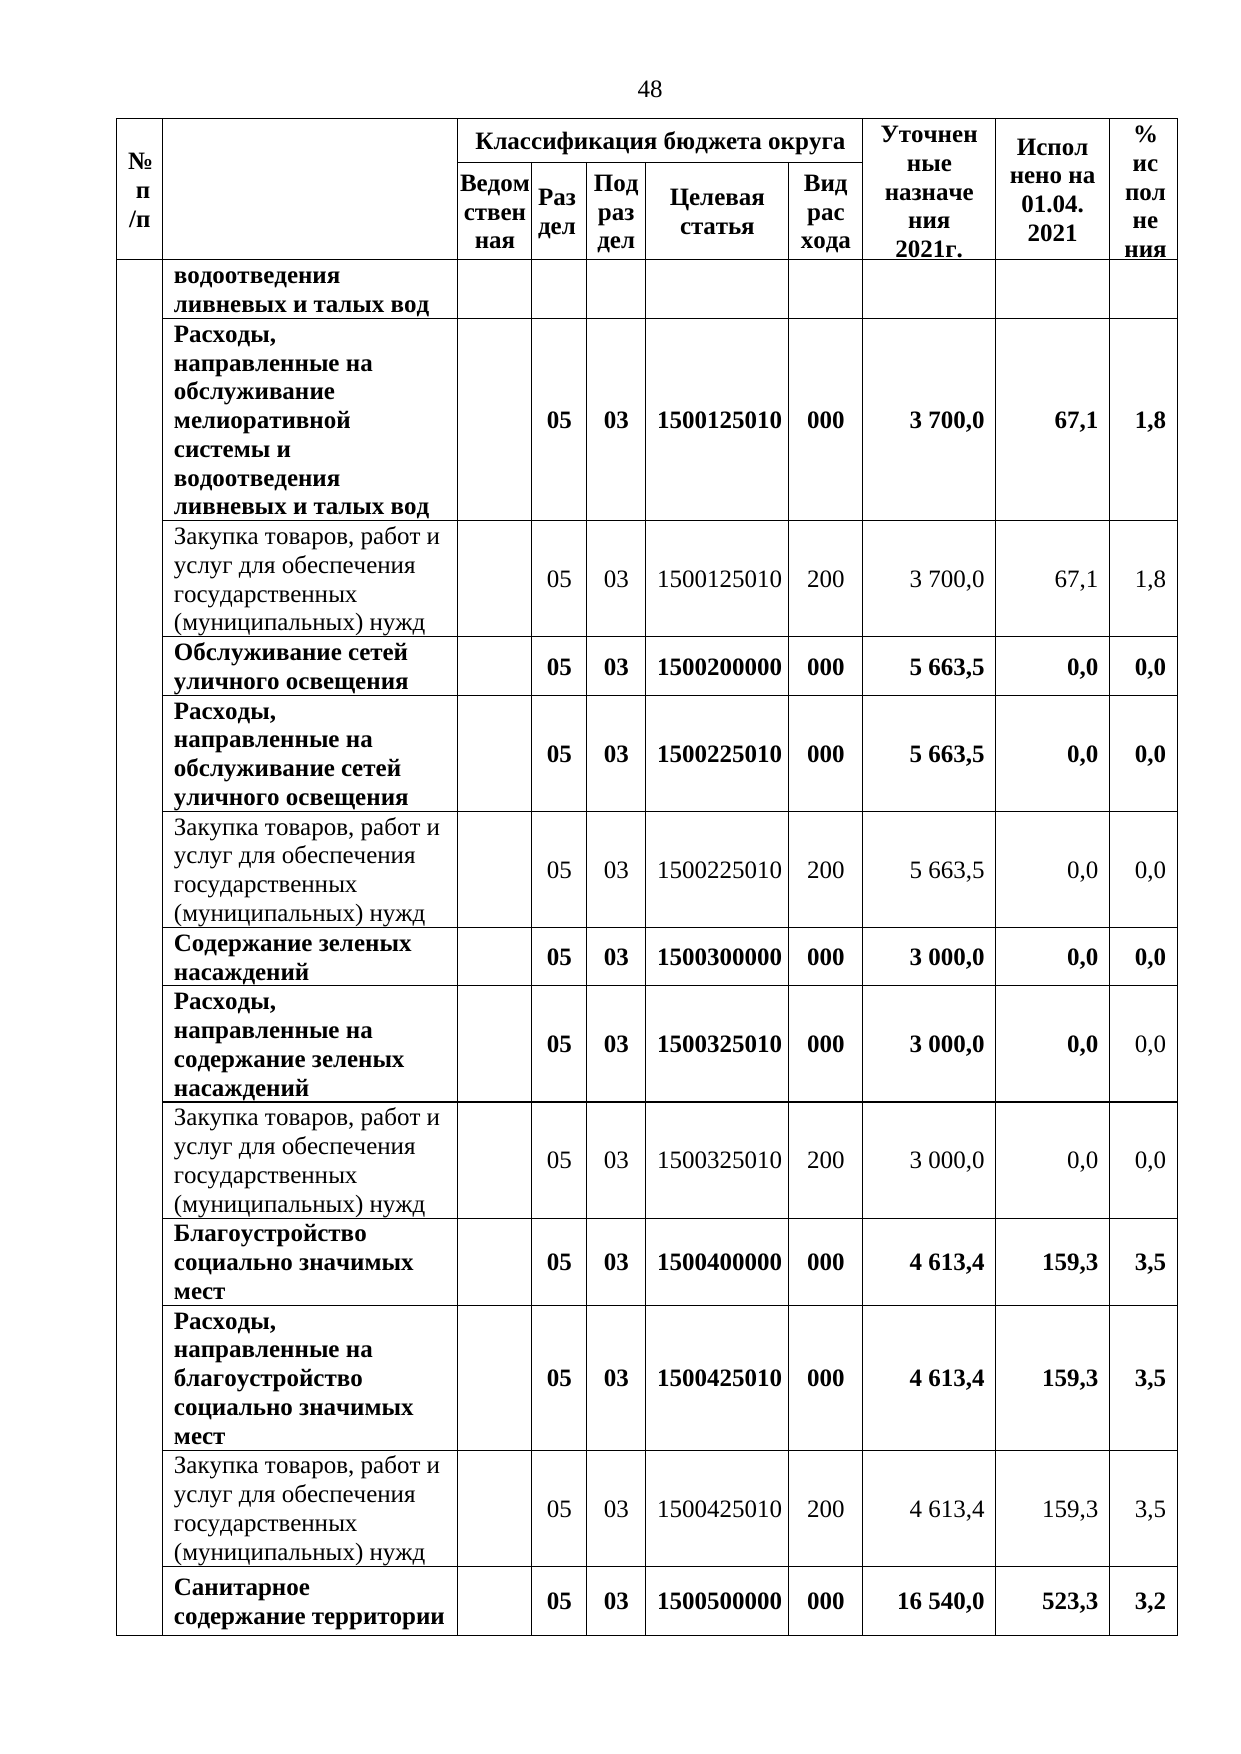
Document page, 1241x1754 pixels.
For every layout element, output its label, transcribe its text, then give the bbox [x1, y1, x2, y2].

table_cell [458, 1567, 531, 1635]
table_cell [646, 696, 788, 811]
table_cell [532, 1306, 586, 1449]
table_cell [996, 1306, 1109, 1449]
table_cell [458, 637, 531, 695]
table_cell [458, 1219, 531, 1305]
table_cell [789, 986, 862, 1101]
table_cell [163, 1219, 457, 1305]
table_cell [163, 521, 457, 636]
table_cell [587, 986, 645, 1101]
table_header № п/п [117, 119, 162, 259]
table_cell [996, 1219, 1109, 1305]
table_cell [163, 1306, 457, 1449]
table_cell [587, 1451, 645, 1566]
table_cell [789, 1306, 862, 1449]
table_header Классификация бюджета округа [458, 119, 862, 162]
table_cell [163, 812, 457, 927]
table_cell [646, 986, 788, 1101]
table_header % ис пол не ния [1110, 119, 1177, 259]
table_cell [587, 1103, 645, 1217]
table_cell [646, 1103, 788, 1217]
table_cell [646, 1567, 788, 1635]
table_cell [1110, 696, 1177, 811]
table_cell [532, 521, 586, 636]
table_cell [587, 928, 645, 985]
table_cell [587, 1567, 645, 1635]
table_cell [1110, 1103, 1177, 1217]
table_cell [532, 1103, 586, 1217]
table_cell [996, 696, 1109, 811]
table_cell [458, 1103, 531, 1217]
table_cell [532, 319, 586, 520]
table_cell Ведомственная [458, 163, 531, 259]
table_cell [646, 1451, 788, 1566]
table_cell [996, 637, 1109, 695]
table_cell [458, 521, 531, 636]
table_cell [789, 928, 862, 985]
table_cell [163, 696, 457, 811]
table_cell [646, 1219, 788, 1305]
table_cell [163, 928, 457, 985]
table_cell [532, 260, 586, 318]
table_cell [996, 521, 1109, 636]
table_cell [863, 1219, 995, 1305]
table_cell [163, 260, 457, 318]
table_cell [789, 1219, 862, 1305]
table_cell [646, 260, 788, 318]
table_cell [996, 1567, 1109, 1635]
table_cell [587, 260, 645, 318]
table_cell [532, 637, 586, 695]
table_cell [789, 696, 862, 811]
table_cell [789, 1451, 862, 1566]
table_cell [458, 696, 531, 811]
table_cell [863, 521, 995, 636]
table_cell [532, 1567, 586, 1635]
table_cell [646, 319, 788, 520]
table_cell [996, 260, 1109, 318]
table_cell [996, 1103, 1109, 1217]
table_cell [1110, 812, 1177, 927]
table_header [163, 119, 457, 259]
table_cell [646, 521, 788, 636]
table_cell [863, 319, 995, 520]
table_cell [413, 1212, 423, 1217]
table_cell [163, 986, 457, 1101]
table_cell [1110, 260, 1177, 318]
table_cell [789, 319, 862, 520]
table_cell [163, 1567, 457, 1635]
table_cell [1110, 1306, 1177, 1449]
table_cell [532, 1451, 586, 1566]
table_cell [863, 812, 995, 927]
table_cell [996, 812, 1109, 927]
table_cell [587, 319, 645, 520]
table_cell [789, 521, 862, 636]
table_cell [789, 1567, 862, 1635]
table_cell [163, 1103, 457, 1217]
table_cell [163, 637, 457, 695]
table_cell Раз дел [532, 163, 586, 259]
table_cell Вид рас хода [789, 163, 862, 259]
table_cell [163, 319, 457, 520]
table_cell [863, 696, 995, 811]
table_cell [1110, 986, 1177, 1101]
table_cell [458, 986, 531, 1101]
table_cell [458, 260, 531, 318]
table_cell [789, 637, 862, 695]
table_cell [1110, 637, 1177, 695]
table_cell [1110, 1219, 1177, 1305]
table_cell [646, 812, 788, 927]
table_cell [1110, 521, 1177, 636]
table_cell Под раз дел [587, 163, 645, 259]
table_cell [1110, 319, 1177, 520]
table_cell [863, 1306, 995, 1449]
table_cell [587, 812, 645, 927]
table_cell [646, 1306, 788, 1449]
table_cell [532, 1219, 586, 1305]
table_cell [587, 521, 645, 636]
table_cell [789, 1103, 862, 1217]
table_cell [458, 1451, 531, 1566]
table_header Уточненные назначе ния 2021г. [863, 119, 995, 259]
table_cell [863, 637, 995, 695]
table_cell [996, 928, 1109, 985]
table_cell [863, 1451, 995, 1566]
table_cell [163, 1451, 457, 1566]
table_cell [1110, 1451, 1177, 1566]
table_cell Целевая статья [646, 163, 788, 259]
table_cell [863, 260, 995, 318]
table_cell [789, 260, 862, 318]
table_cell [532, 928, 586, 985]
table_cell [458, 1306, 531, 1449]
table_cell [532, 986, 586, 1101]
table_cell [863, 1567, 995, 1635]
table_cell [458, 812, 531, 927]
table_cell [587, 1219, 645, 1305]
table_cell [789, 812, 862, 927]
table_header Испол нено на 01.04. 2021 [996, 119, 1109, 259]
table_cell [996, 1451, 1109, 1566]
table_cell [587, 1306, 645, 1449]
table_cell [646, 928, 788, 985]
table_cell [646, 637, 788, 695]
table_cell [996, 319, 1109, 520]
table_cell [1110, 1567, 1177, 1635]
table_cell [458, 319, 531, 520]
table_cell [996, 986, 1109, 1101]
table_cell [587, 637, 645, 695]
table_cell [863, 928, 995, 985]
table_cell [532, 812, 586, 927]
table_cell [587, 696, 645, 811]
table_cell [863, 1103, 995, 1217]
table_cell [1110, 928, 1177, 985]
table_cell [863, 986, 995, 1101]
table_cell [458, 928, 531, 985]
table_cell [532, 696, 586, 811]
